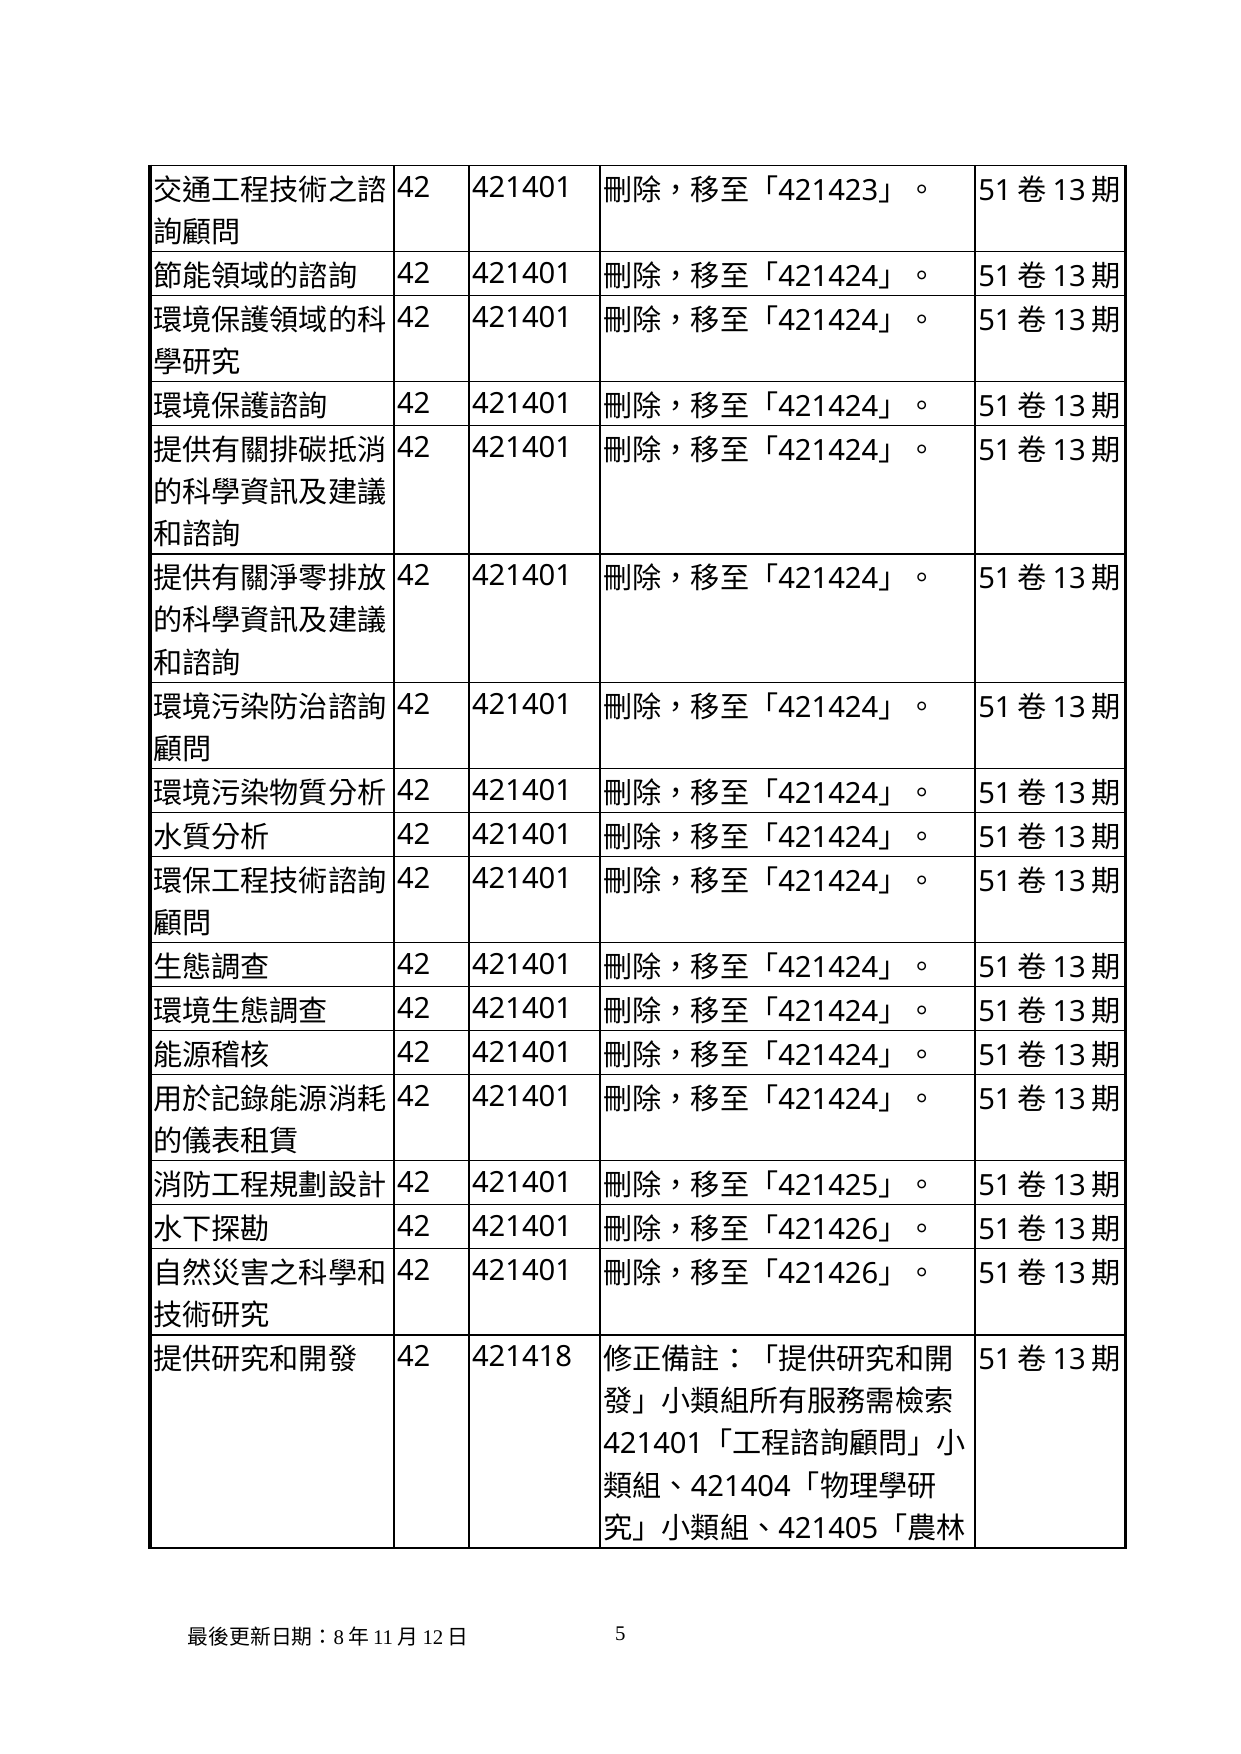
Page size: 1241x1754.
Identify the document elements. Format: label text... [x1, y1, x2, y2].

table_cell 421401 [470, 987, 599, 1030]
table_cell 42 [395, 987, 468, 1030]
table_cell 421401 [470, 943, 599, 986]
table_cell 42 [395, 1205, 468, 1248]
table_cell 51卷13期 [976, 426, 1124, 553]
table_cell 421401 [470, 296, 599, 381]
table_cell 51卷13期 [976, 813, 1124, 856]
table_cell 42 [395, 296, 468, 381]
table_cell 421418 [470, 1336, 599, 1547]
table_cell 421401 [470, 1205, 599, 1248]
table_cell 51卷13期 [976, 1205, 1124, 1248]
table_cell 提供有關淨零排放的科學資訊及建議和諮詢 [152, 555, 393, 682]
table_cell 51卷13期 [976, 943, 1124, 986]
table_cell 用於記錄能源消耗的儀表租賃 [152, 1075, 393, 1160]
table_cell 刪除，移至「421424」。 [601, 1031, 974, 1074]
table_cell 交通工程技術之諮詢顧問 [152, 166, 393, 251]
table_cell 51卷13期 [976, 1161, 1124, 1204]
table_cell 51卷13期 [976, 382, 1124, 425]
table_cell 42 [395, 252, 468, 294]
table_cell 421401 [470, 1075, 599, 1160]
table_cell 消防工程規劃設計 [152, 1161, 393, 1204]
table_cell 421401 [470, 166, 599, 251]
table_cell 421401 [470, 555, 599, 682]
table_cell 42 [395, 769, 468, 812]
table_cell 51卷13期 [976, 987, 1124, 1030]
table_cell 421401 [470, 683, 599, 768]
table_cell 42 [395, 1161, 468, 1204]
table_cell 42 [395, 382, 468, 425]
table_cell 刪除，移至「421424」。 [601, 426, 974, 553]
table_cell 42 [395, 813, 468, 856]
table_cell 環境污染物質分析 [152, 769, 393, 812]
table_cell 42 [395, 943, 468, 986]
table_cell 421401 [470, 1161, 599, 1204]
table_cell 提供研究和開發 [152, 1336, 393, 1547]
table_cell 刪除，移至「421424」。 [601, 857, 974, 942]
table_cell 51卷13期 [976, 1336, 1124, 1547]
table_cell 刪除，移至「421424」。 [601, 555, 974, 682]
table_cell 42 [395, 857, 468, 942]
table_cell 刪除，移至「421424」。 [601, 769, 974, 812]
table_cell 42 [395, 683, 468, 768]
table_cell 能源稽核 [152, 1031, 393, 1074]
table_cell 環境保護領域的科學研究 [152, 296, 393, 381]
table_cell 51卷13期 [976, 1031, 1124, 1074]
table_cell 刪除，移至「421424」。 [601, 943, 974, 986]
table_cell 42 [395, 426, 468, 553]
table_cell 421401 [470, 813, 599, 856]
table_cell 刪除，移至「421424」。 [601, 987, 974, 1030]
table_cell 環境生態調查 [152, 987, 393, 1030]
table_cell 51卷13期 [976, 857, 1124, 942]
table_cell 刪除，移至「421424」。 [601, 683, 974, 768]
table_cell 42 [395, 1336, 468, 1547]
table_cell 51卷13期 [976, 166, 1124, 251]
table_cell 提供有關排碳抵消的科學資訊及建議和諮詢 [152, 426, 393, 553]
table_cell 自然災害之科學和技術研究 [152, 1249, 393, 1334]
table_cell 刪除，移至「421423」。 [601, 166, 974, 251]
table_cell 環保工程技術諮詢顧問 [152, 857, 393, 942]
table_cell 刪除，移至「421424」。 [601, 1075, 974, 1160]
table_cell 水質分析 [152, 813, 393, 856]
table_cell 水下探勘 [152, 1205, 393, 1248]
table_cell 421401 [470, 382, 599, 425]
table_cell 51卷13期 [976, 683, 1124, 768]
table_cell 42 [395, 555, 468, 682]
table_cell 42 [395, 1249, 468, 1334]
table_cell 421401 [470, 1031, 599, 1074]
table_cell 環境污染防治諮詢顧問 [152, 683, 393, 768]
table_cell 421401 [470, 857, 599, 942]
table_cell 51卷13期 [976, 769, 1124, 812]
table_cell 51卷13期 [976, 1249, 1124, 1334]
table_cell 42 [395, 1031, 468, 1074]
table_cell 刪除，移至「421424」。 [601, 296, 974, 381]
table_cell 42 [395, 1075, 468, 1160]
table_cell 刪除，移至「421426」。 [601, 1249, 974, 1334]
table_cell 刪除，移至「421426」。 [601, 1205, 974, 1248]
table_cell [601, 1336, 974, 1547]
table_cell 生態調查 [152, 943, 393, 986]
table_cell 51卷13期 [976, 296, 1124, 381]
table_cell 刪除，移至「421425」。 [601, 1161, 974, 1204]
table_cell 421401 [470, 426, 599, 553]
table_cell 42 [395, 166, 468, 251]
table_cell 421401 [470, 769, 599, 812]
table_cell 51卷13期 [976, 252, 1124, 294]
table_cell 刪除，移至「421424」。 [601, 252, 974, 294]
table_cell 51卷13期 [976, 555, 1124, 682]
table_cell 刪除，移至「421424」。 [601, 382, 974, 425]
table_cell 環境保護諮詢 [152, 382, 393, 425]
table_cell 節能領域的諮詢 [152, 252, 393, 294]
table_cell 421401 [470, 252, 599, 294]
table_cell 刪除，移至「421424」。 [601, 813, 974, 856]
table_cell 421401 [470, 1249, 599, 1334]
table_cell 51卷13期 [976, 1075, 1124, 1160]
